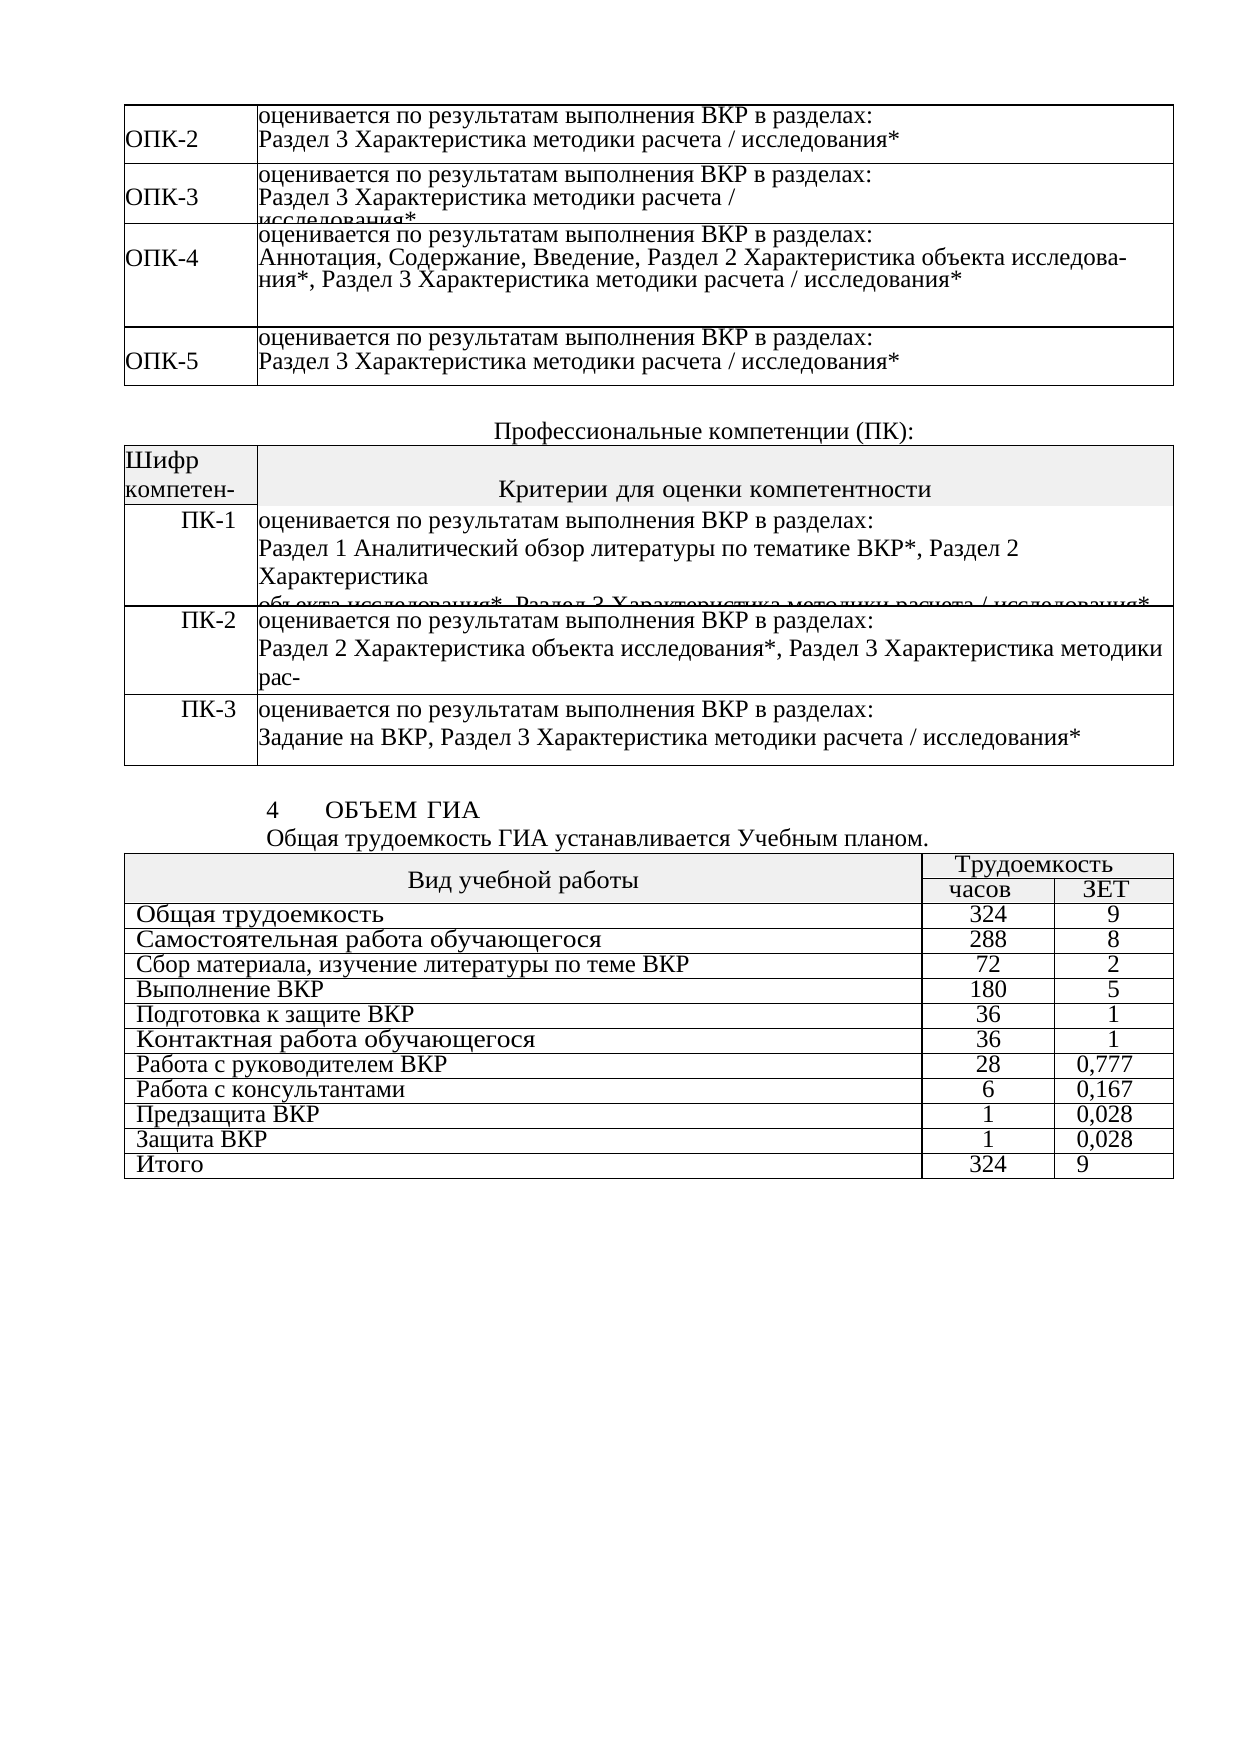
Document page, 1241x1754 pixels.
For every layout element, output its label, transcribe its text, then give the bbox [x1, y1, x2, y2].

table_cell ЗЕТ [1055, 879, 1173, 902]
list ОБЪЕМ ГИА [266, 796, 1186, 824]
table_cell оценивается по результатам выполнения ВКР в разделах: Раздел 2 Характеристика объекта исследования*, Раздел 3 Характеристика методики рас- чета / исследования* [258, 607, 1173, 694]
table_cell Общая трудоемкость [125, 904, 921, 927]
table_cell оценивается по результатам выполнения ВКР в разделах: Раздел 1 Аналитический обзор литературы по тематике ВКР*, Раздел 2 Характеристика объекта исследования*, Раздел 3 Характеристика методики расчета / исследования* [258, 506, 1173, 605]
table_cell 6 [923, 1079, 1054, 1102]
table_cell Сбор материала, изучение литературы по теме ВКР [125, 954, 921, 977]
table_cell 180 [923, 979, 1054, 1002]
table_cell ОПК-5 [125, 328, 257, 385]
table_cell Предзащита ВКР [125, 1104, 921, 1127]
table_cell часов [923, 879, 1054, 902]
table_header Трудоемкость [923, 854, 1173, 877]
table_cell Контактная работа обучающегося [125, 1029, 921, 1052]
table_cell оценивается по результатам выполнения ВКР в разделах: Раздел 3 Характеристика методики расчета / исследования* [258, 164, 1173, 223]
table_cell 28 [923, 1054, 1054, 1077]
text Профессиональные компетенции (ПК): [493, 416, 1186, 444]
table_cell 36 [923, 1029, 1054, 1052]
text Общая трудоемкость ГИА устанавливается Учебным планом. [266, 824, 1186, 852]
table_cell ПК-1 [125, 505, 257, 605]
table_cell оценивается по результатам выполнения ВКР в разделах: Аннотация, Содержание, Введение, Раздел 2 Характеристика объекта исследова- ния*, Раздел 3 Характеристика методики расчета / исследования* [258, 224, 1173, 326]
table_cell 5 [1055, 979, 1173, 1002]
table_header ОПК-2 [125, 106, 257, 163]
table_cell 2 [1055, 954, 1173, 977]
table_cell 0,167 [1055, 1079, 1173, 1102]
table_cell 324 [923, 904, 1054, 927]
table_cell 8 [1055, 929, 1173, 952]
table_cell ПК-2 [125, 607, 257, 694]
table_cell 9 [1055, 1154, 1173, 1177]
table_cell 1 [1055, 1029, 1173, 1052]
table_cell 72 [923, 954, 1054, 977]
table_cell 1 [923, 1129, 1054, 1152]
table_cell Работа с руководителем ВКР [125, 1054, 921, 1077]
table_cell 36 [923, 1004, 1054, 1027]
table_cell Итого [125, 1154, 921, 1177]
table_cell Работа с консультантами [125, 1079, 921, 1102]
table_cell ОПК-3 [125, 164, 257, 223]
table_header Вид учебной работы [125, 854, 921, 902]
table_header Критерии для оценки компетентности [258, 446, 1173, 504]
table_cell 1 [1055, 1004, 1173, 1027]
table_cell ОПК-4 [125, 224, 257, 326]
table_cell Подготовка к защите ВКР [125, 1004, 921, 1027]
table_cell оценивается по результатам выполнения ВКР в разделах: Раздел 3 Характеристика методики расчета / исследования* [258, 328, 1173, 385]
table_cell 9 [1055, 904, 1173, 927]
table_cell Самостоятельная работа обучающегося [125, 929, 921, 952]
table_cell Защита ВКР [125, 1129, 921, 1152]
table_cell 0,777 [1055, 1054, 1173, 1077]
table_header оценивается по результатам выполнения ВКР в разделах: Раздел 3 Характеристика методики расчета / исследования* [258, 106, 1173, 163]
table_cell 0,028 [1055, 1104, 1173, 1127]
table_cell 324 [923, 1154, 1054, 1177]
table_cell 0,028 [1055, 1129, 1173, 1152]
table_cell ПК-3 [125, 695, 257, 765]
table_cell 1 [923, 1104, 1054, 1127]
table_cell оценивается по результатам выполнения ВКР в разделах: Задание на ВКР, Раздел 3 Характеристика методики расчета / исследования* [258, 695, 1173, 765]
table_cell 288 [923, 929, 1054, 952]
table_cell Выполнение ВКР [125, 979, 921, 1002]
table_header Шифр компетен- [125, 446, 257, 504]
